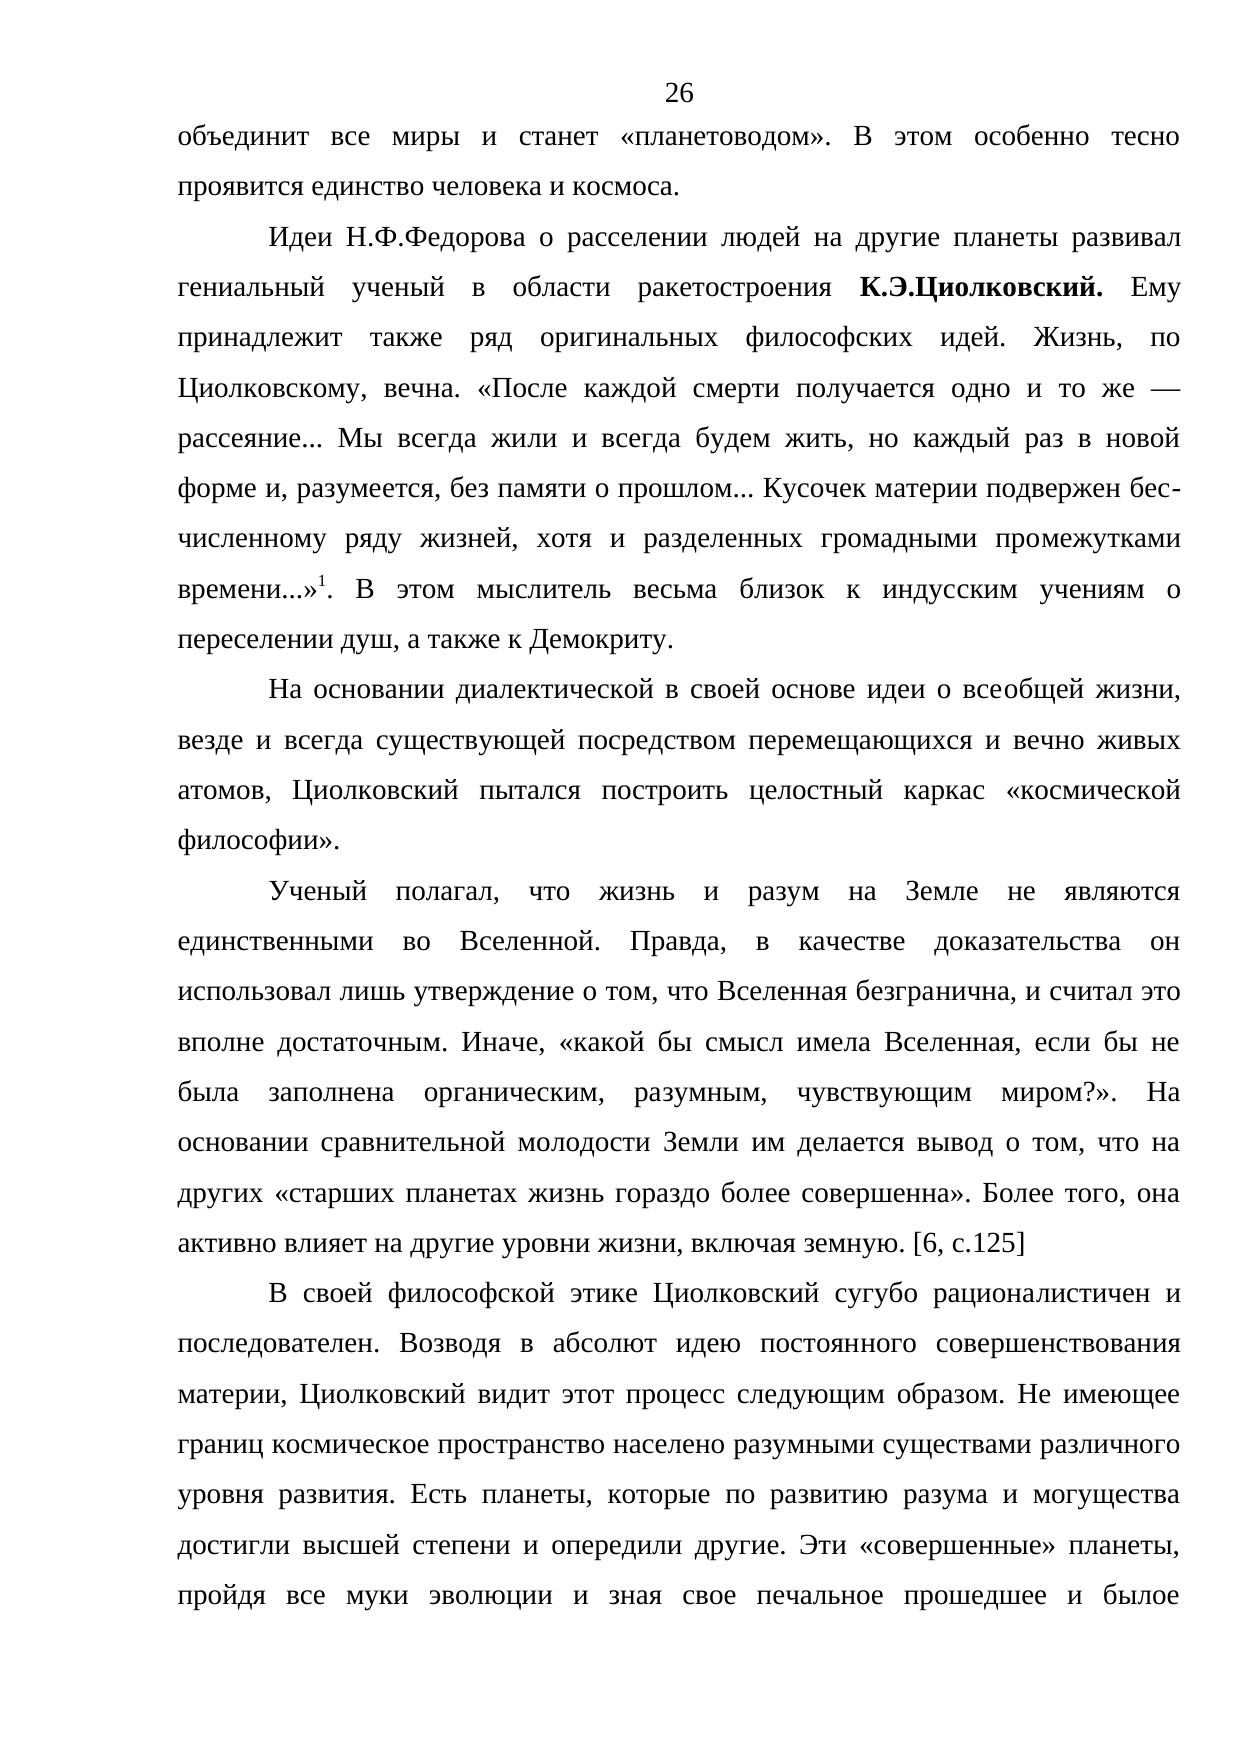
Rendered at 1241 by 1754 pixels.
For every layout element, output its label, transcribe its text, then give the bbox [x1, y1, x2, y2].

text Ученый полагал, что жизнь и разум на Земле не являются единственными во Вселенной. Правда, в качестве доказательства он использовал лишь утверждение о том, что Вселенная безгранична, и считал это вполне достаточным. Иначе, «какой бы смысл имела Вселенная, если бы не была заполнена органическим, разумным, чувствующим миром?». На основании сравнительной молодости Земли им делается вывод о том, что на других «старших планетах жизнь гораздо более совершенна». Более того, она активно влияет на другие уровни жизни, включая земную. [6, с.125] [177, 873, 1181, 1258]
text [177, 118, 1181, 202]
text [177, 1275, 1181, 1611]
text На основании диалектической в своей основе идеи о всеобщей жизни, везде и всегда существующей посредством перемещающихся и вечно живых атомов, Циолковский пытался построить целостный каркас «космической философии». [177, 672, 1181, 856]
text Идеи Н.Ф.Федорова о расселении людей на другие планеты развивал гениальный ученый в области ракетостроения К.Э.Циолковский. Ему принадлежит также ряд оригинальных философских идей. Жизнь, по Циолковскому, вечна. «После каждой смерти получается одно и то же — рассеяние... Мы всегда жили и всегда будем жить, но каждый раз в новой форме и, разумеется, без памяти о прошлом... Кусочек материи подвержен бесчисленному ряду жизней, хотя и разделенных громадными промежутками времени...»1. В этом мыслитель весьма близок к индусским учениям о переселении душ, а также к Демокриту. [177, 219, 1181, 655]
